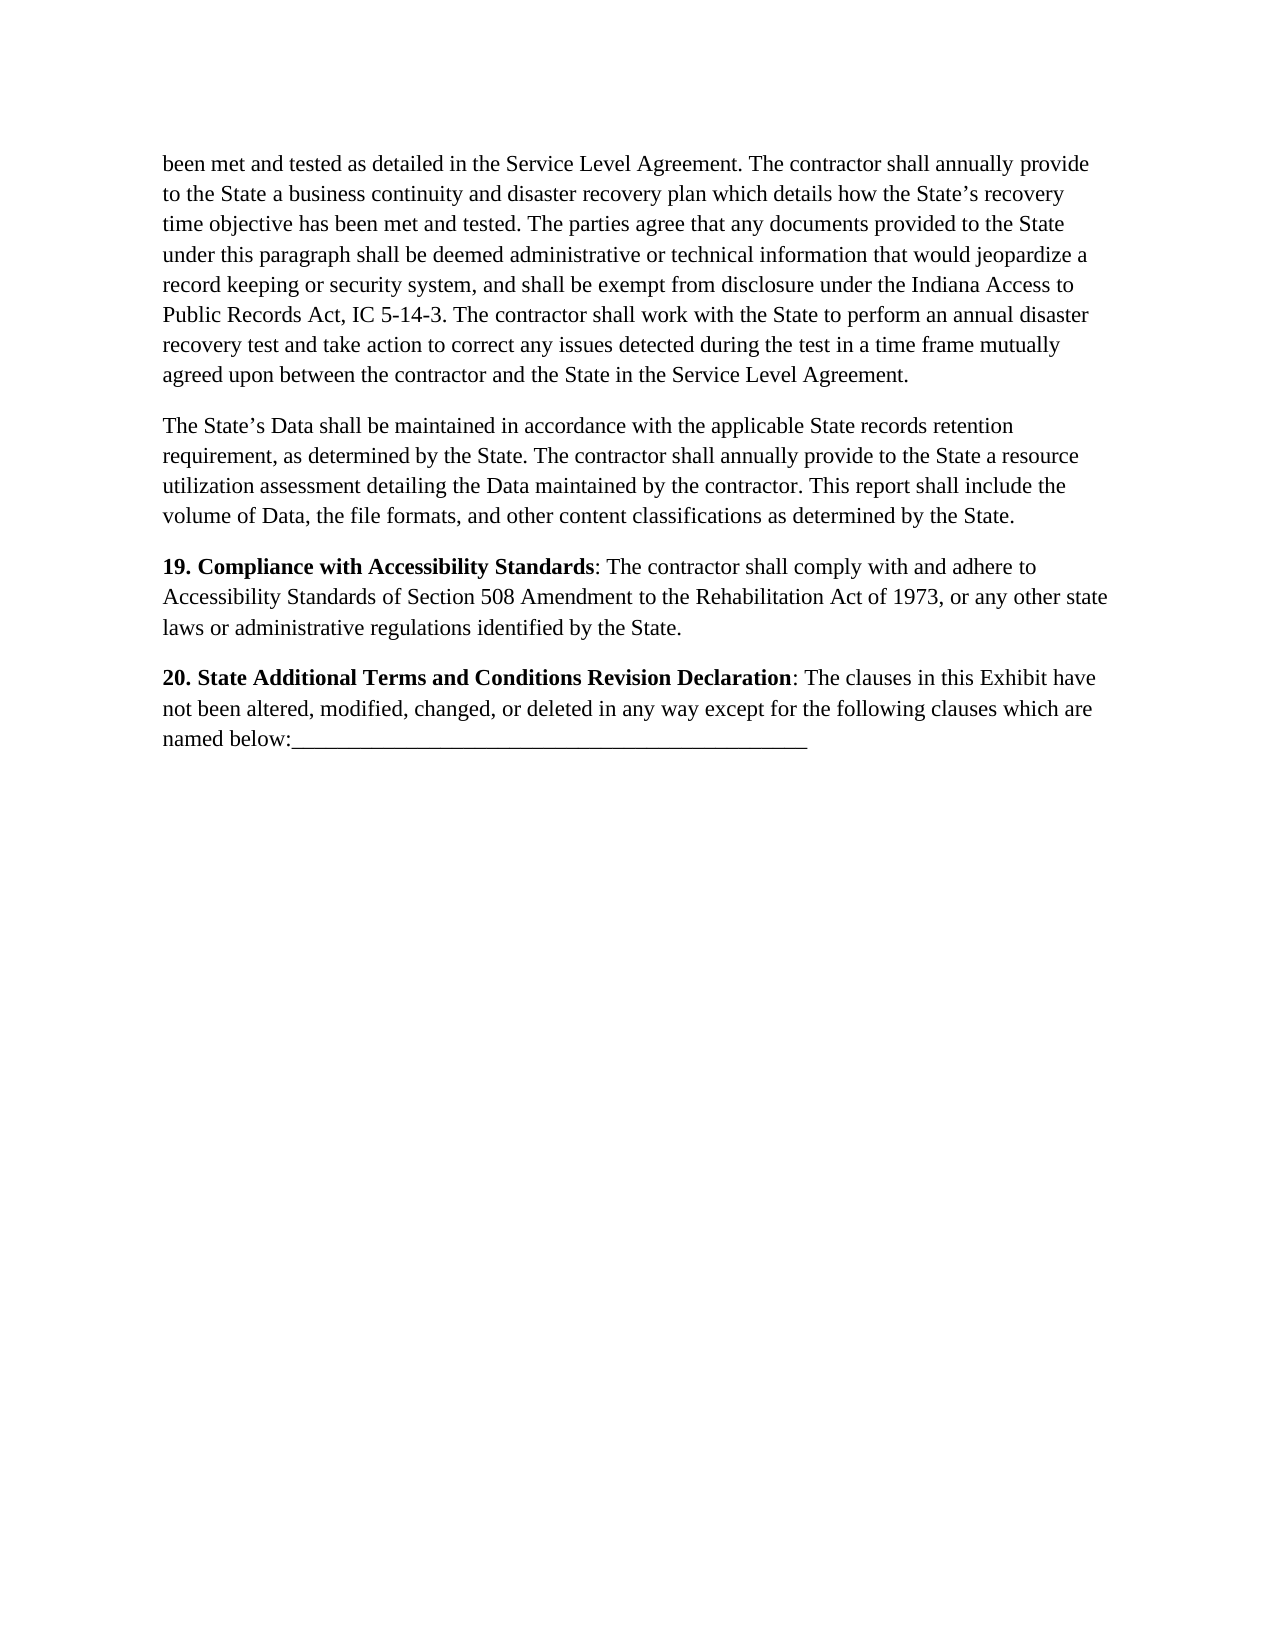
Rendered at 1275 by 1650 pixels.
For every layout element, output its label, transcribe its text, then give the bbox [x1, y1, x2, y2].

list Compliance with Accessibility Standards: The contractor shall comply with and adhere to Accessibility Standards of Section 508 Amendment to the Rehabilitation Act of 1973, or any other state laws or administrative regulations identified by the State. [162, 553, 1108, 640]
list State Additional Terms and Conditions Revision Declaration: The clauses in this Exhibit have not been altered, modified, changed, or deleted in any way except for the following clauses which are named below:_____________________________________________ [162, 664, 1108, 751]
text The State’s Data shall be maintained in accordance with the applicable State records retention requirement, as determined by the State. The contractor shall annually provide to the State a resource utilization assessment detailing the Data maintained by the contractor. This report shall include the volume of Data, the file formats, and other content classifications as determined by the State. [162, 412, 1108, 529]
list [162, 150, 1108, 388]
